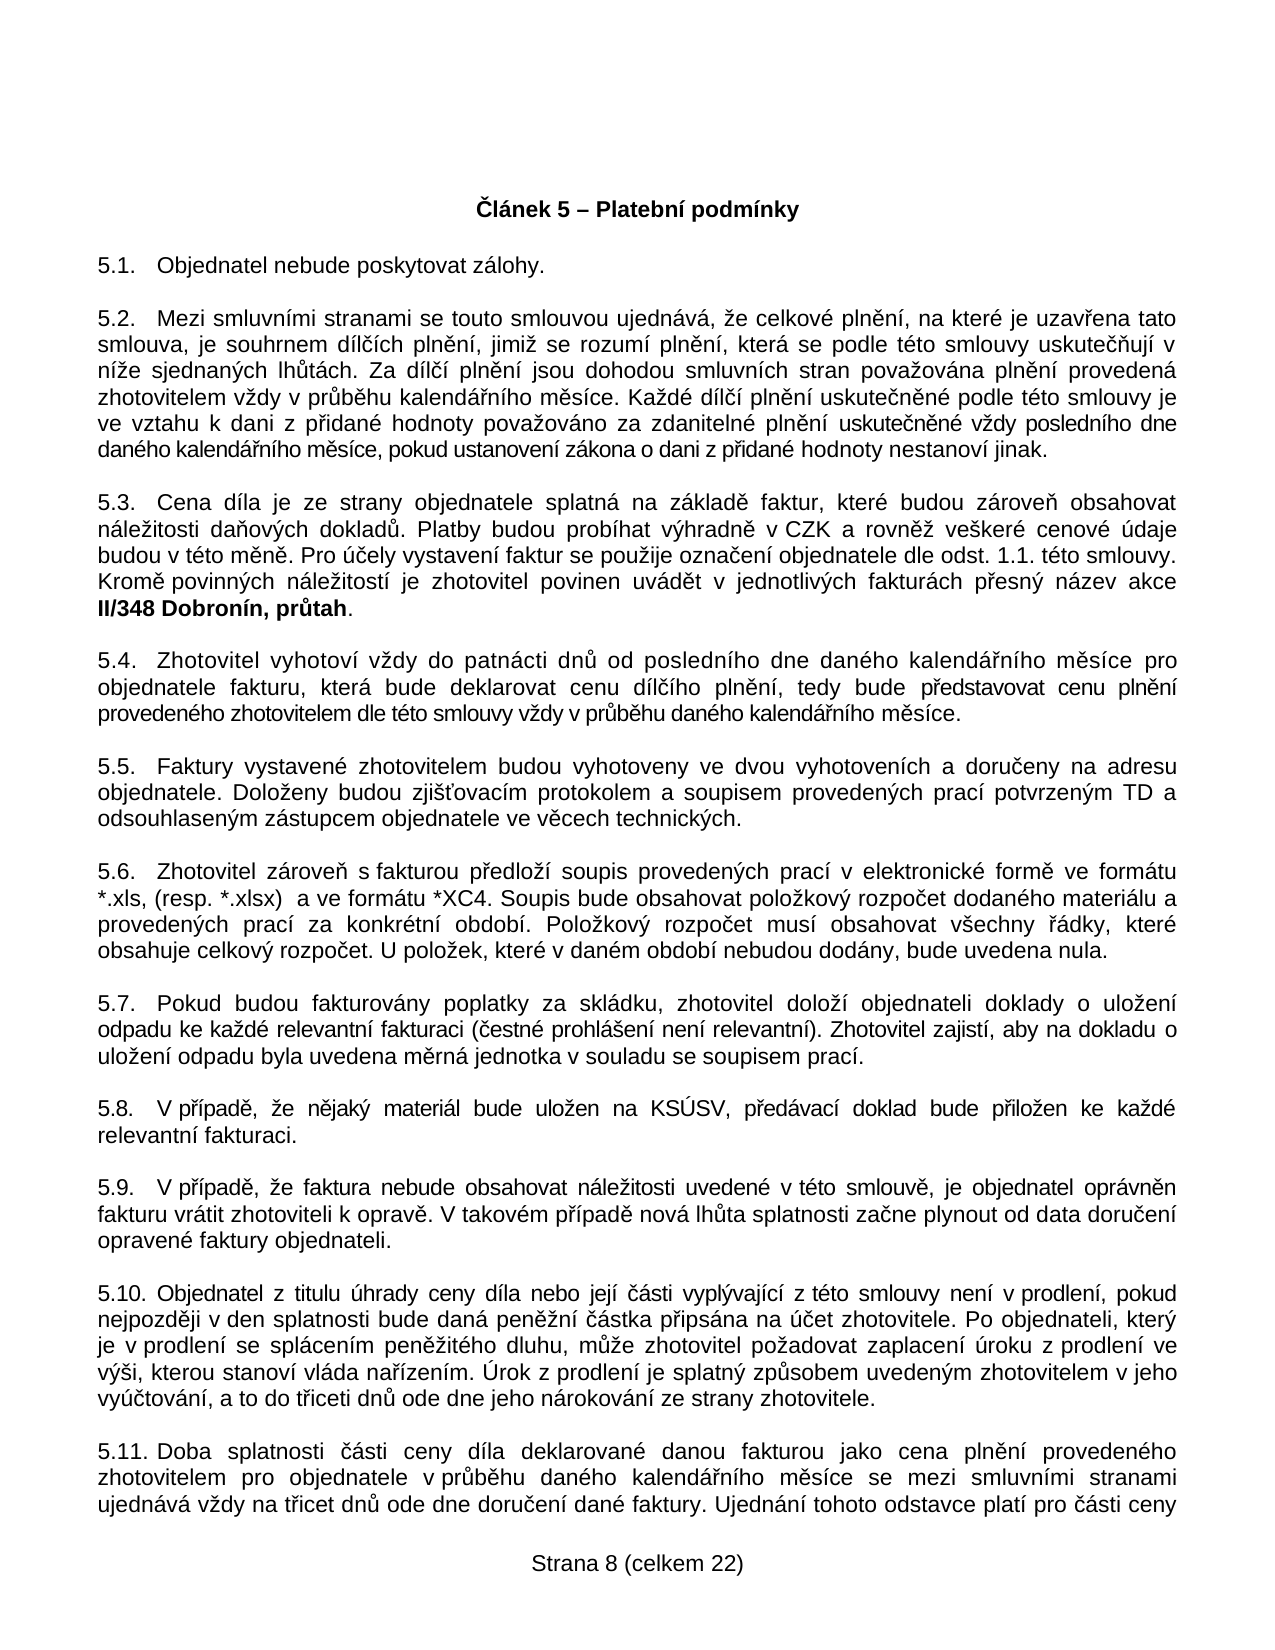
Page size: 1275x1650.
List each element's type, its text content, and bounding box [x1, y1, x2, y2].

list Mezi smluvními stranami se touto smlouvou ujednává, že celkové plnění, na které je uzavřena tato smlouva, je souhrnem dílčích plnění, jimiž se rozumí plnění, která se podle této smlouvy uskutečňují v níže sjednaných lhůtách. Za dílčí plnění jsou dohodou smluvních stran považována plnění provedená zhotovitelem vždy v průběhu kalendářního měsíce. Každé dílčí plnění uskutečněné podle této smlouvy je ve vztahu k dani z přidané hodnoty považováno za zdanitelné plnění uskutečněné vždy posledního dne daného kalendářního měsíce, pokud ustanovení zákona o dani z přidané hodnoty nestanoví jinak. [97, 305, 1177, 463]
list Pokud budou fakturovány poplatky za skládku, zhotovitel doloží objednateli doklady o uložení odpadu ke každé relevantní fakturaci (čestné prohlášení není relevantní). Zhotovitel zajistí, aby na dokladu o uložení odpadu byla uvedena měrná jednotka v souladu se soupisem prací. [97, 990, 1177, 1069]
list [97, 1438, 1177, 1517]
list V případě, že faktura nebude obsahovat náležitosti uvedené v této smlouvě, je objednatel oprávněn fakturu vrátit zhotoviteli k opravě. V takovém případě nová lhůta splatnosti začne plynout od data doručení opravené faktury objednateli. [97, 1174, 1177, 1253]
list Objednatel z titulu úhrady ceny díla nebo její části vyplývající z této smlouvy není v prodlení, pokud nejpozději v den splatnosti bude daná peněžní částka připsána na účet zhotovitele. Po objednateli, který je v prodlení se splácením peněžitého dluhu, může zhotovitel požadovat zaplacení úroku z prodlení ve výši, kterou stanoví vláda nařízením. Úrok z prodlení je splatný způsobem uvedeným zhotovitelem v jeho vyúčtování, a to do třiceti dnů ode dne jeho nárokování ze strany zhotovitele. [97, 1280, 1177, 1412]
list V případě, že nějaký materiál bude uložen na KSÚSV, předávací doklad bude přiložen ke každé relevantní fakturaci. [97, 1095, 1177, 1148]
list Faktury vystavené zhotovitelem budou vyhotoveny ve dvou vyhotoveních a doručeny na adresu objednatele. Doloženy budou zjišťovacím protokolem a soupisem provedených prací potvrzeným TD a odsouhlaseným zástupcem objednatele ve věcech technických. [97, 753, 1177, 832]
list Zhotovitel zároveň s fakturou předloží soupis provedených prací v elektronické formě ve formátu *.xls, (resp. *.xlsx) a ve formátu *XC4. Soupis bude obsahovat položkový rozpočet dodaného materiálu a provedených prací za konkrétní období. Položkový rozpočet musí obsahovat všechny řádky, které obsahuje celkový rozpočet. U položek, které v daném období nebudou dodány, bude uvedena nula. [97, 858, 1177, 963]
list Cena díla je ze strany objednatele splatná na základě faktur, které budou zároveň obsahovat náležitosti daňových dokladů. Platby budou probíhat výhradně v CZK a rovněž veškeré cenové údaje budou v této měně. Pro účely vystavení faktur se použije označení objednatele dle odst. 1.1. této smlouvy. Kromě povinných náležitostí je zhotovitel povinen uvádět v jednotlivých fakturách přesný název akce II/348 Dobronín, průtah. [97, 489, 1177, 621]
list Objednatel nebude poskytovat zálohy. [97, 252, 1177, 278]
list Zhotovitel vyhotoví vždy do patnácti dnů od posledního dne daného kalendářního měsíce pro objednatele fakturu, která bude deklarovat cenu dílčího plnění, tedy bude představovat cenu plnění provedeného zhotovitelem dle této smlouvy vždy v průběhu daného kalendářního měsíce. [97, 647, 1177, 726]
text Článek 5 – Platební podmínky [97, 196, 1177, 222]
